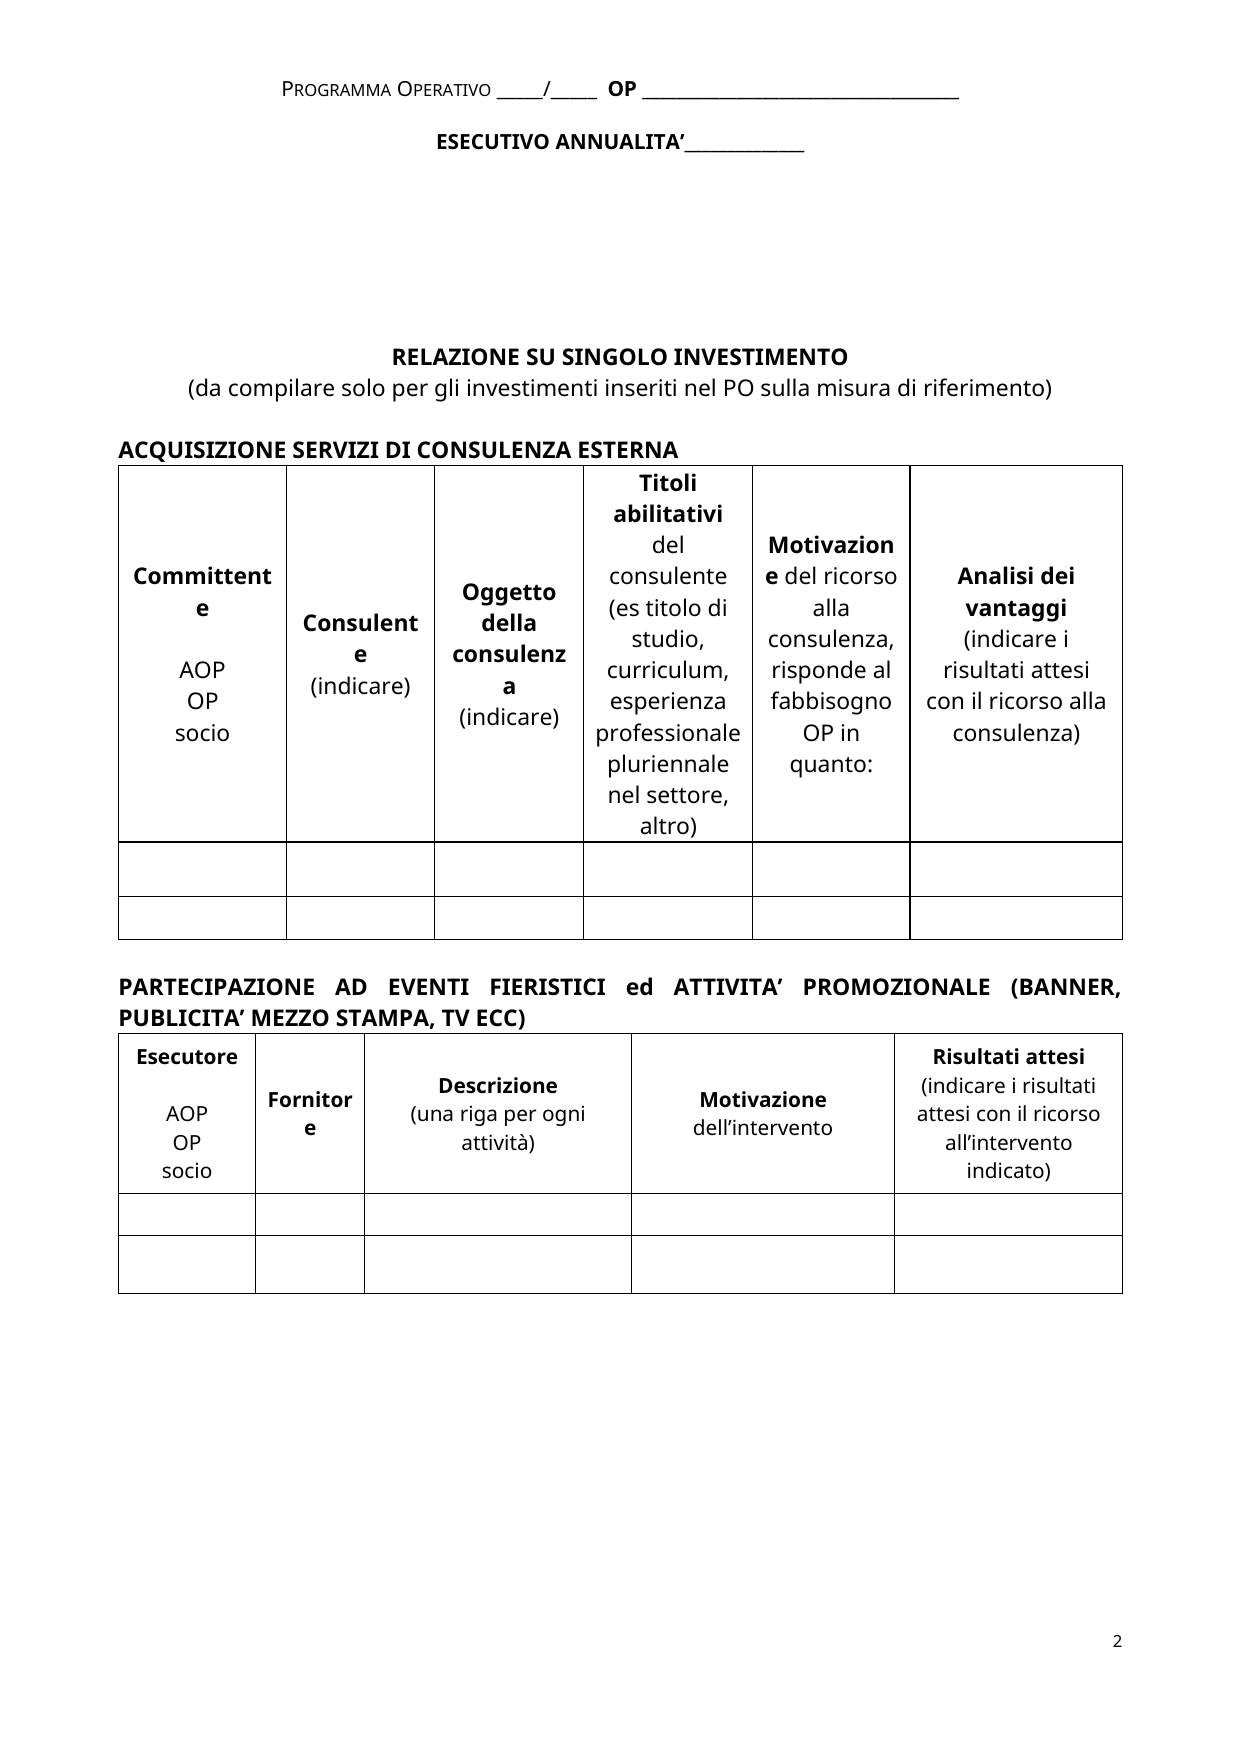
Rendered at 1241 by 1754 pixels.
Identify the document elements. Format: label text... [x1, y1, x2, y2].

table_header Consulente (indicare) [287, 466, 434, 841]
table_header Titoli abilitativi del consulente (es titolo di studio, curriculum, esperienza professionale pluriennale nel settore, altro) [584, 466, 752, 841]
text ACQUISIZIONE SERVIZI DI CONSULENZA ESTERNA [118, 434, 1122, 465]
table_cell [119, 1194, 255, 1235]
table_cell [435, 843, 583, 896]
text PARTECIPAZIONE AD EVENTI FIERISTICI ed ATTIVITA’ PROMOZIONALE (BANNER, PUBLICITA’ MEZZO STAMPA, TV ECC) [118, 971, 1122, 1033]
table_cell [287, 897, 434, 938]
table_cell [256, 1236, 364, 1293]
table_cell [584, 843, 752, 896]
table_cell [256, 1194, 364, 1235]
text RELAZIONE SU SINGOLO INVESTIMENTO [118, 340, 1122, 372]
table_header Motivazione del ricorso alla consulenza, risponde al fabbisogno OP in quanto: [753, 466, 909, 841]
table_cell [895, 1194, 1122, 1235]
table_cell [287, 843, 434, 896]
table_cell [365, 1236, 631, 1293]
table_header Analisi dei vantaggi (indicare i risultati attesi con il ricorso alla consulenza) [911, 466, 1122, 841]
table_header Descrizione (una riga per ogni attività) [365, 1034, 631, 1193]
table_cell [119, 897, 286, 938]
table_cell [119, 843, 286, 896]
table_header Fornitore [256, 1034, 364, 1193]
table_cell [584, 897, 752, 938]
table_cell [435, 897, 583, 938]
table_cell [119, 1236, 255, 1293]
table_cell [632, 1236, 894, 1293]
text (da compilare solo per gli investimenti inseriti nel PO sulla misura di riferimento) [118, 372, 1122, 403]
table_cell [895, 1236, 1122, 1293]
table_cell [753, 843, 909, 896]
table_header Oggetto della consulenza (indicare) [435, 466, 583, 841]
table_cell [911, 897, 1122, 938]
table_header Risultati attesi (indicare i risultati attesi con il ricorso all’intervento indicato) [895, 1034, 1122, 1193]
table_header Esecutore AOP OP socio [119, 1034, 255, 1193]
table_cell [753, 897, 909, 938]
table_cell [632, 1194, 894, 1235]
table_header Committente AOP OP socio [119, 466, 286, 841]
table_header Motivazione dell’intervento [632, 1034, 894, 1193]
table_cell [911, 843, 1122, 896]
table_cell [365, 1194, 631, 1235]
